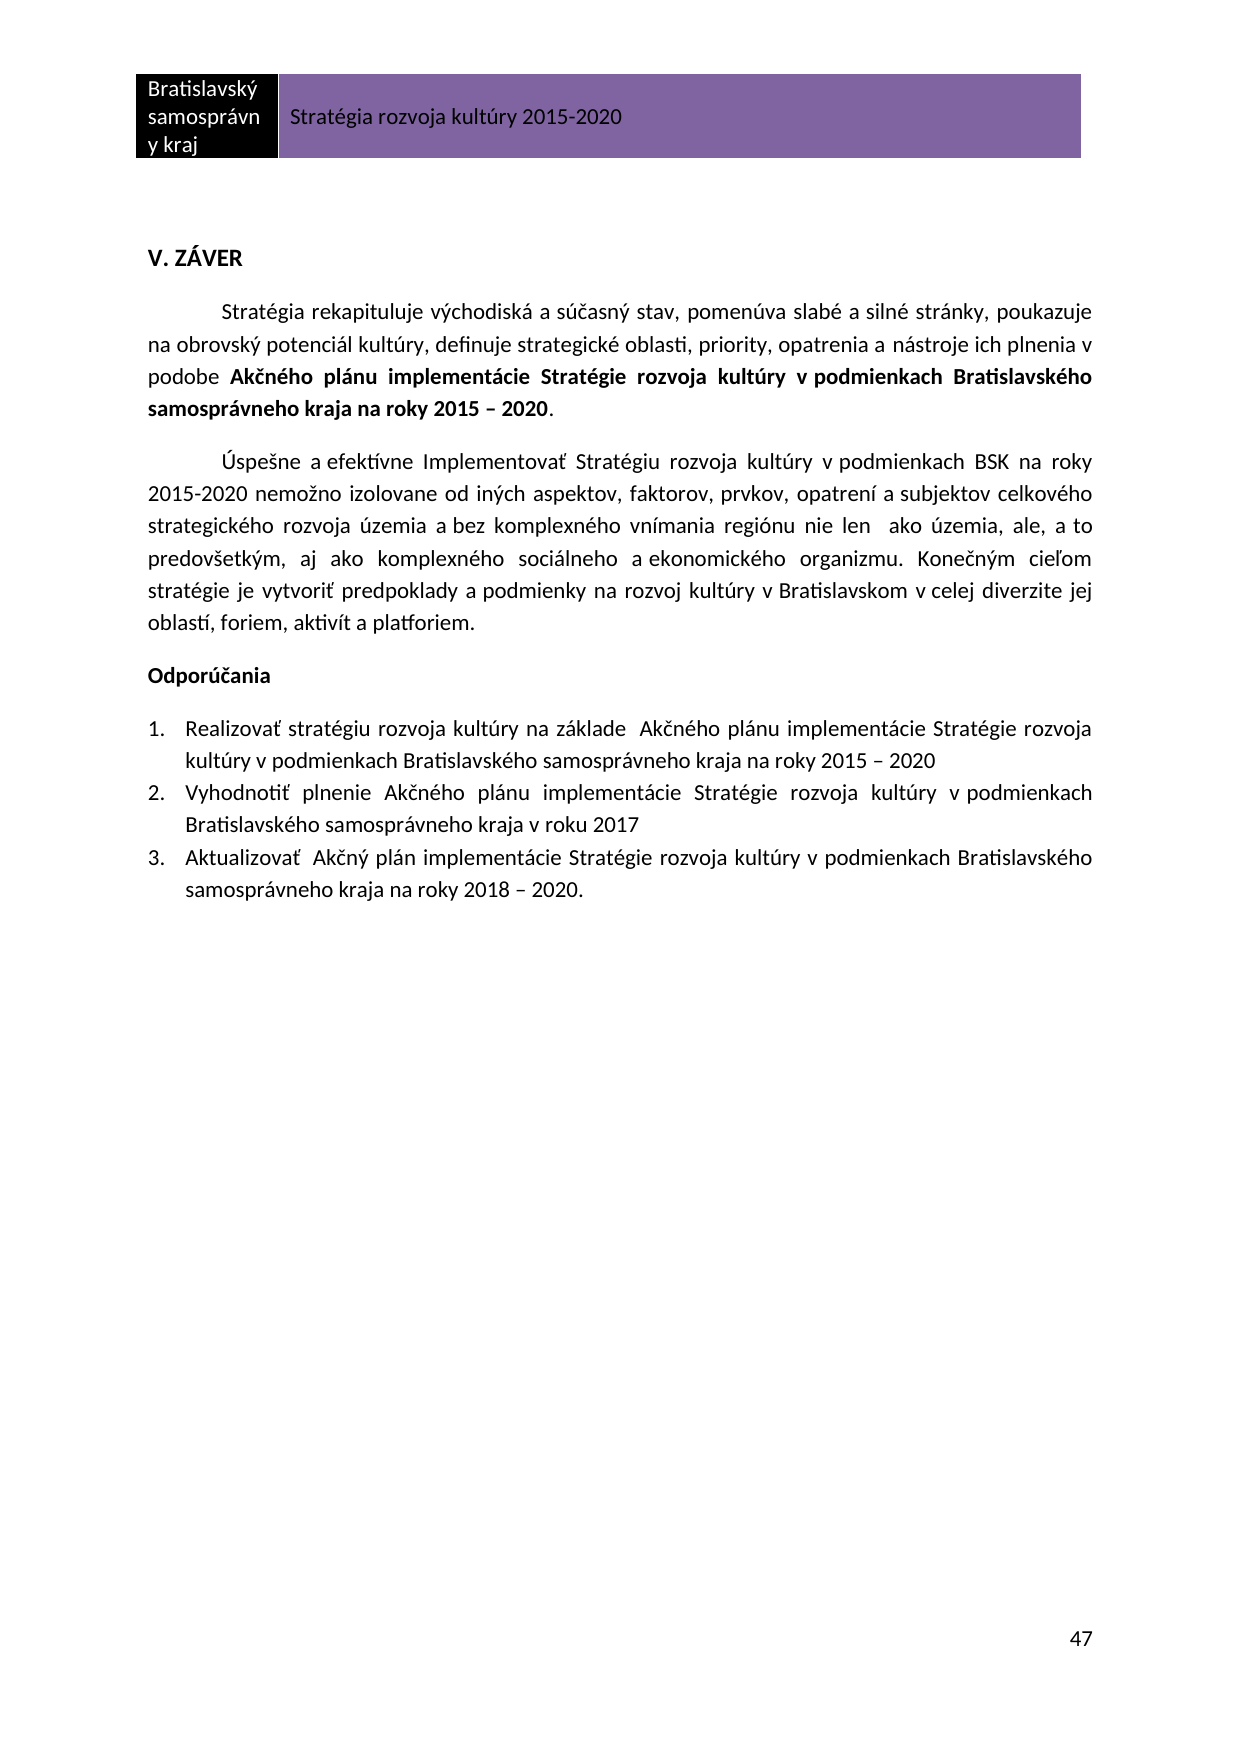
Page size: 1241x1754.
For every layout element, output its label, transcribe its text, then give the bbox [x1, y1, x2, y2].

text Stratégia rekapituluje východiská a súčasný stav, pomenúva slabé a silné stránky, poukazuje na obrovský potenciál kultúry, definuje strategické oblasti, priority, opatrenia a nástroje ich plnenia v podobe Akčného plánu implementácie Stratégie rozvoja kultúry v podmienkach Bratislavského samosprávneho kraja na roky 2015 – 2020. [148, 297, 1093, 422]
text Úspešne a efektívne Implementovať Stratégiu rozvoja kultúry v podmienkach BSK na roky 2015-2020 nemožno izolovane od iných aspektov, faktorov, prvkov, opatrení a subjektov celkového strategického rozvoja územia a bez komplexného vnímania regiónu nie len ako územia, ale, a to predovšetkým, aj ako komplexného sociálneho a ekonomického organizmu. Konečným cieľom stratégie je vytvoriť predpoklady a podmienky na rozvoj kultúry v Bratislavskom v celej diverzite jej oblastí, foriem, aktivít a platforiem. [148, 447, 1093, 636]
text Odporúčania [148, 661, 1093, 689]
list Vyhodnotiť plnenie Akčného plánu implementácie Stratégie rozvoja kultúry v podmienkach Bratislavského samosprávneho kraja v roku 2017 [148, 778, 1093, 839]
list Realizovať stratégiu rozvoja kultúry na základe Akčného plánu implementácie Stratégie rozvoja kultúry v podmienkach Bratislavského samosprávneho kraja na roky 2015 – 2020 [148, 714, 1093, 774]
list Aktualizovať Akčný plán implementácie Stratégie rozvoja kultúry v podmienkach Bratislavského samosprávneho kraja na roky 2018 – 2020. [148, 843, 1093, 903]
text V. ZÁVER [148, 242, 1093, 272]
